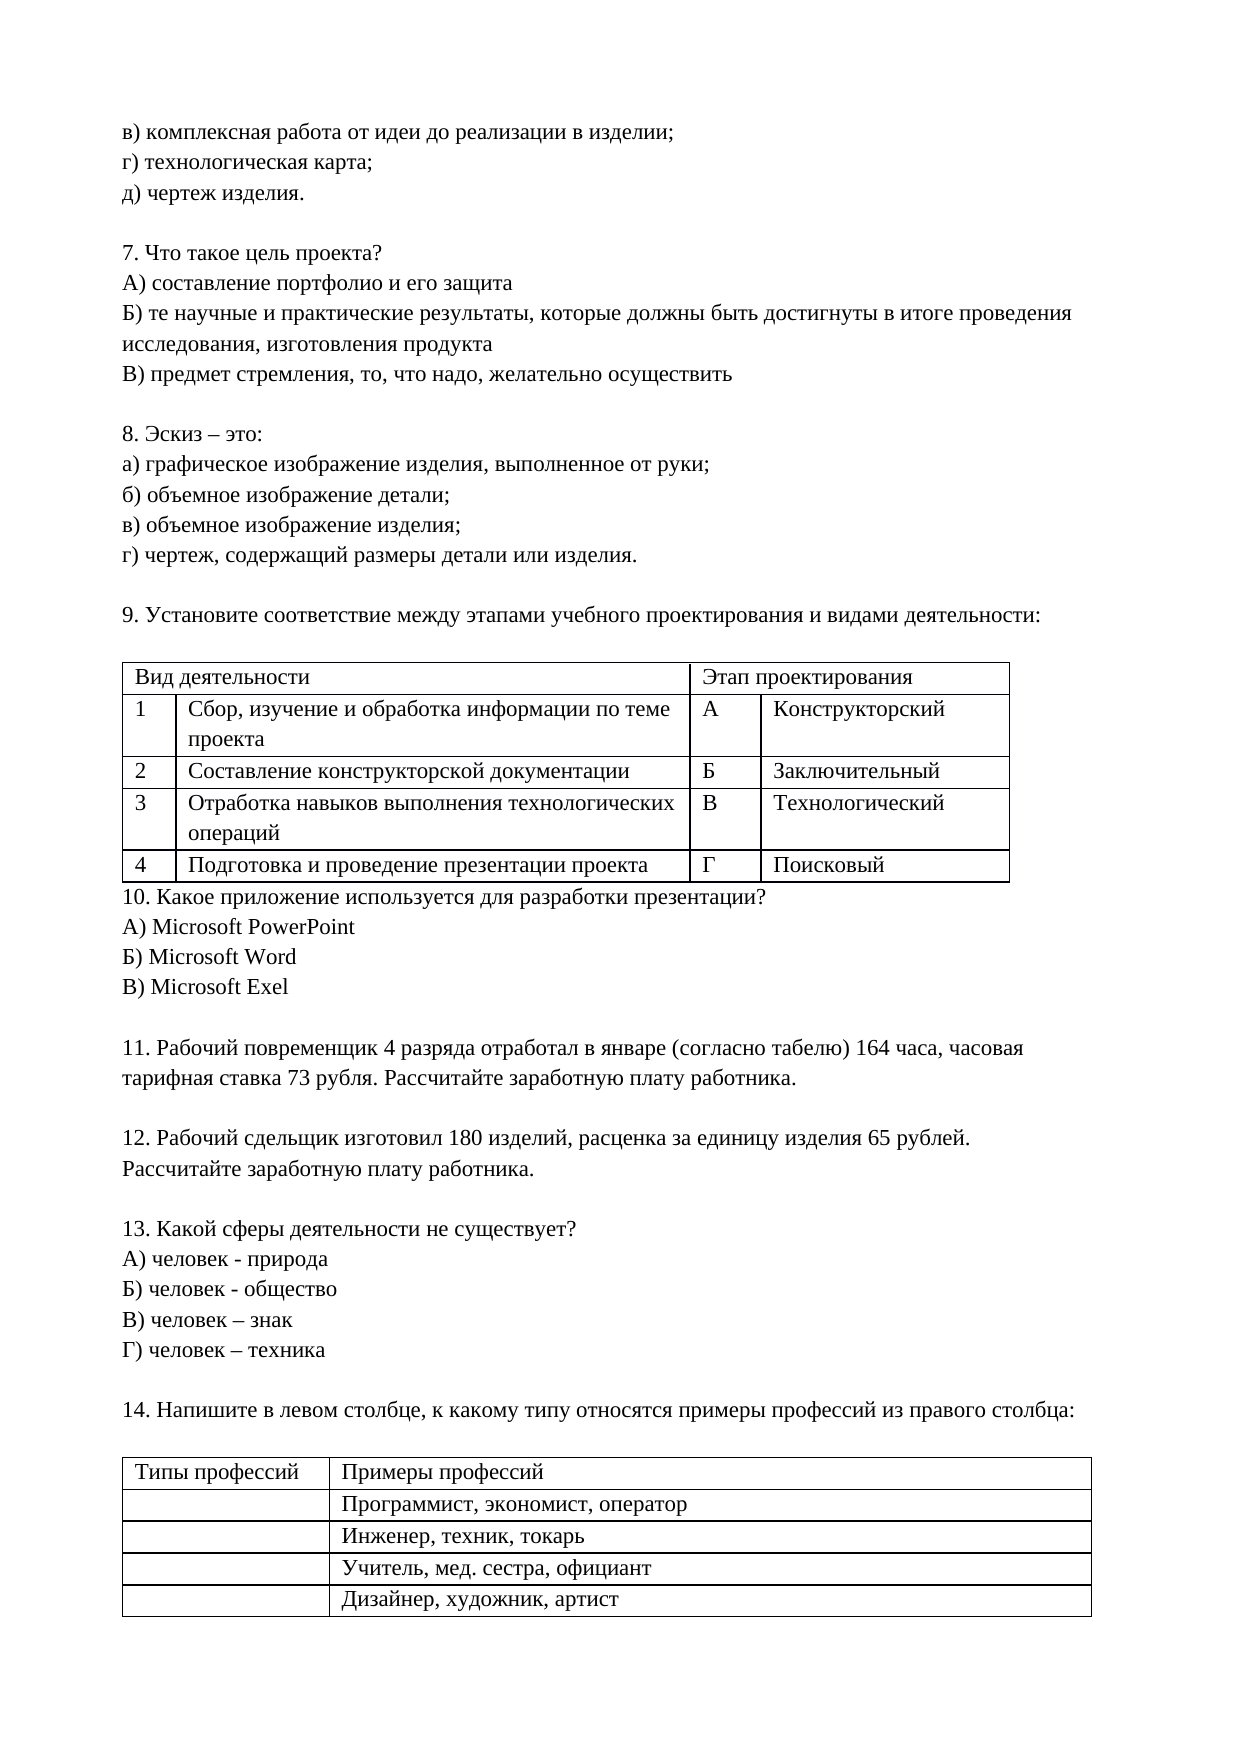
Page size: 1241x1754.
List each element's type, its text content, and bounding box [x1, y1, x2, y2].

table_cell 10. Какое приложение используется для разработки презентации? А) Microsoft PowerPoint Б) Microsoft Word В) Microsoft Exel [122, 883, 1096, 1034]
table_cell 8. Эскиз – это: а) графическое изображение изделия, выполненное от руки; б) объемное изображение детали; в) объемное изображение изделия; г) чертеж, содержащий размеры детали или изделия. [122, 420, 1096, 601]
table_cell 14. Напишите в левом столбце, к какому типу относятся примеры профессий из правого столбца: [122, 1396, 1096, 1617]
table_cell 11. Рабочий повременщик 4 разряда отработал в январе (согласно табелю) 164 часа, часовая тарифная ставка 73 рубля. Рассчитайте заработную плату работника. [122, 1034, 1096, 1124]
table_cell 7. Что такое цель проекта? А) составление портфолио и его защита Б) те научные и практические результаты, которые должны быть достигнуты в итоге проведения исследования, изготовления продукта В) предмет стремления, то, что надо, желательно осуществить [122, 239, 1096, 420]
table_cell 9. Установите соответствие между этапами учебного проектирования и видами деятельности: [122, 601, 1096, 883]
table_cell 12. Рабочий сдельщик изготовил 180 изделий, расценка за единицу изделия 65 рублей. Рассчитайте заработную плату работника. [122, 1125, 1096, 1215]
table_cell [122, 118, 1096, 239]
table_cell 13. Какой сферы деятельности не существует? А) человек - природа Б) человек - общество В) человек – знак Г) человек – техника [122, 1215, 1096, 1396]
